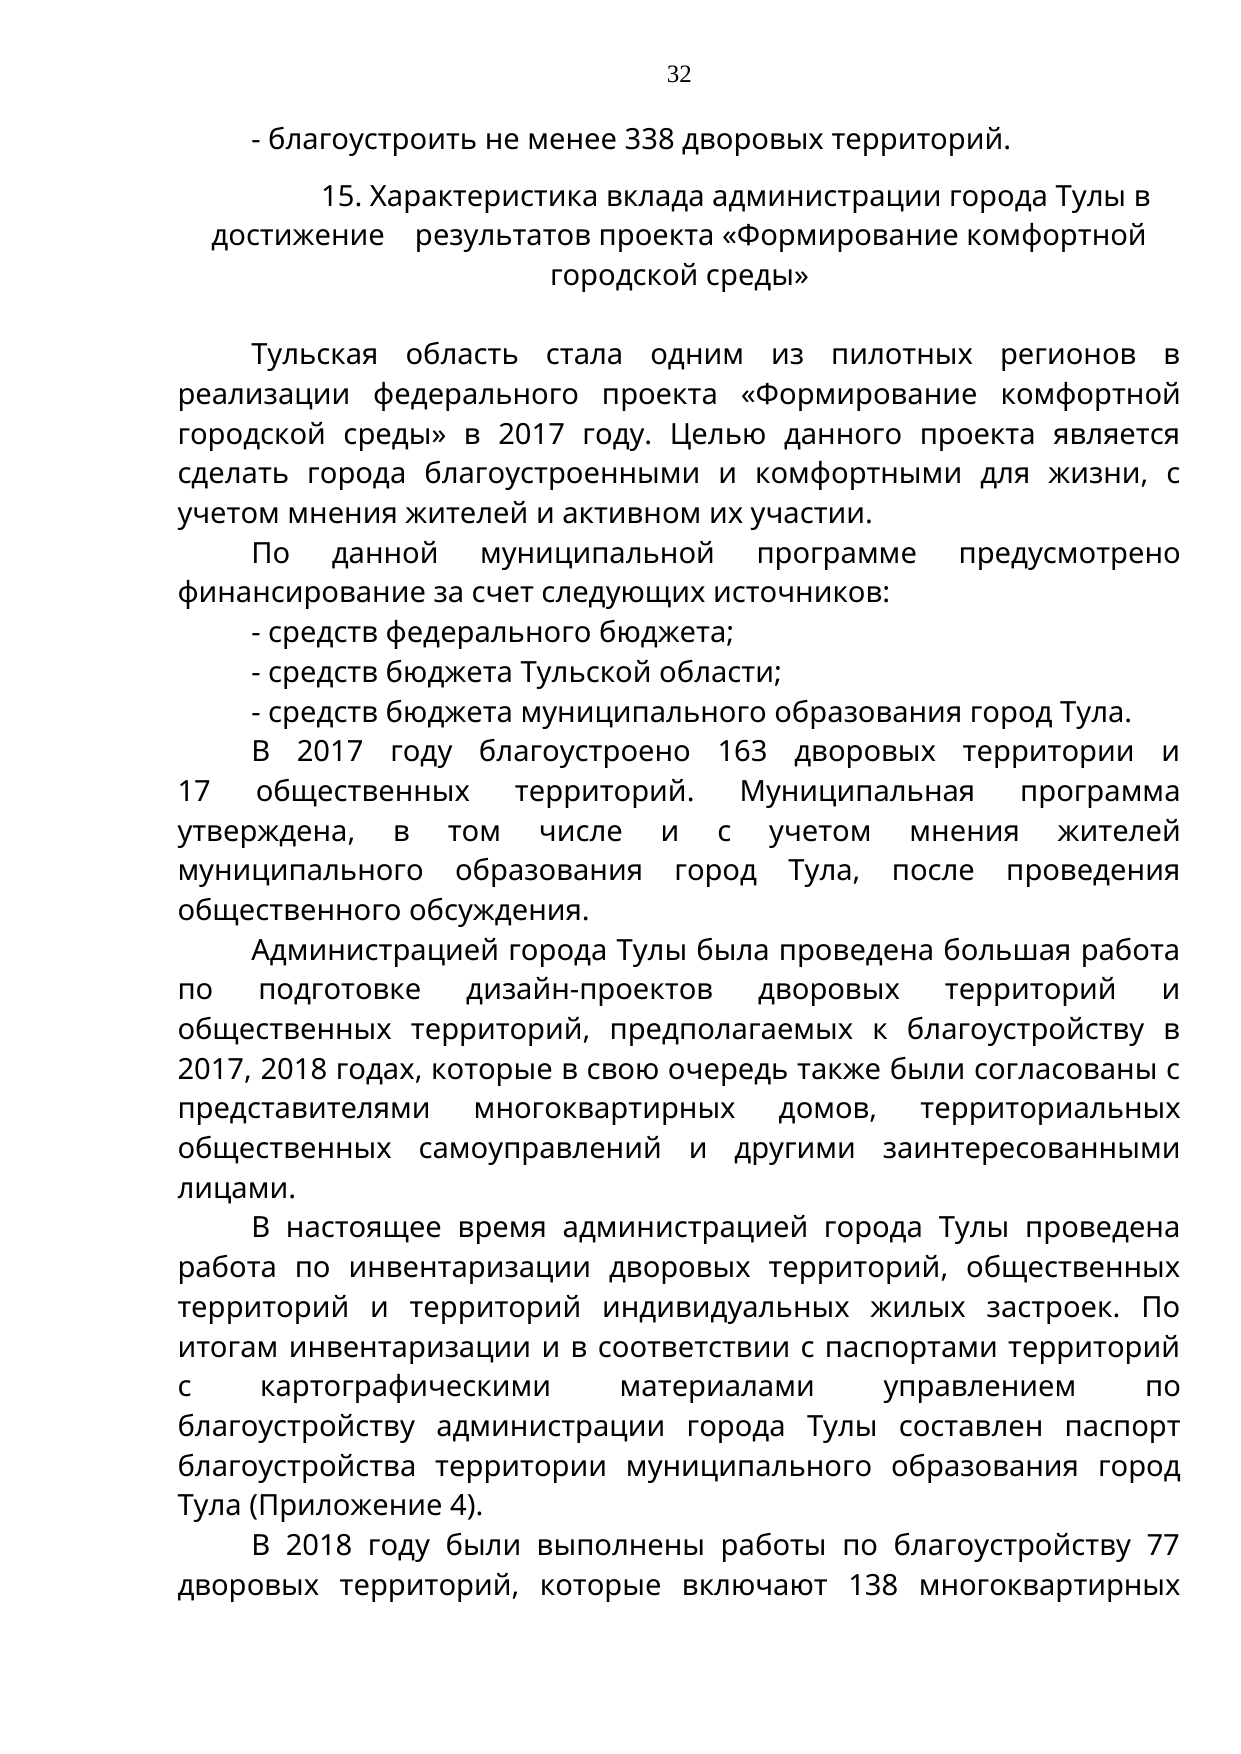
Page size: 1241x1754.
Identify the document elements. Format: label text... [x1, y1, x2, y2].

title В 2017 году благоустроено 163 дворовых территории и 17 общественных территорий. Муниципальная программа утверждена, в том числе и с учетом мнения жителей муниципального образования город Тула, после проведения общественного обсуждения. [177, 731, 1181, 929]
title - средств федерального бюджета; [177, 611, 1181, 651]
title Администрацией города Тулы была проведена большая работа по подготовке дизайн-проектов дворовых территорий и общественных территорий, предполагаемых к благоустройству в 2017, 2018 годах, которые в свою очередь также были согласованы с представителями многоквартирных домов, территориальных общественных самоуправлений и другими заинтересованными лицами. [177, 929, 1181, 1207]
title 15. Характеристика вклада администрации города Тулы в достижение результатов проекта «Формирование комфортной городской среды» [177, 175, 1181, 294]
title По данной муниципальной программе предусмотрено финансирование за счет следующих источников: [177, 532, 1181, 611]
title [177, 1524, 1181, 1604]
title - средств бюджета муниципального образования город Тула. [177, 691, 1181, 731]
title В настоящее время администрацией города Тулы проведена работа по инвентаризации дворовых территорий, общественных территорий и территорий индивидуальных жилых застроек. По итогам инвентаризации и в соответствии с паспортами территорий с картографическими материалами управлением по благоустройству администрации города Тулы составлен паспорт благоустройства территории муниципального образования город Тула (Приложение 4). [177, 1207, 1181, 1524]
title - средств бюджета Тульской области; [177, 651, 1181, 691]
title Тульская область стала одним из пилотных регионов в реализации федерального проекта «Формирование комфортной городской среды» в 2017 году. Целью данного проекта является сделать города благоустроенными и комфортными для жизни, с учетом мнения жителей и активном их участии. [177, 334, 1181, 532]
title - благоустроить не менее 338 дворовых территорий. [177, 118, 1181, 158]
